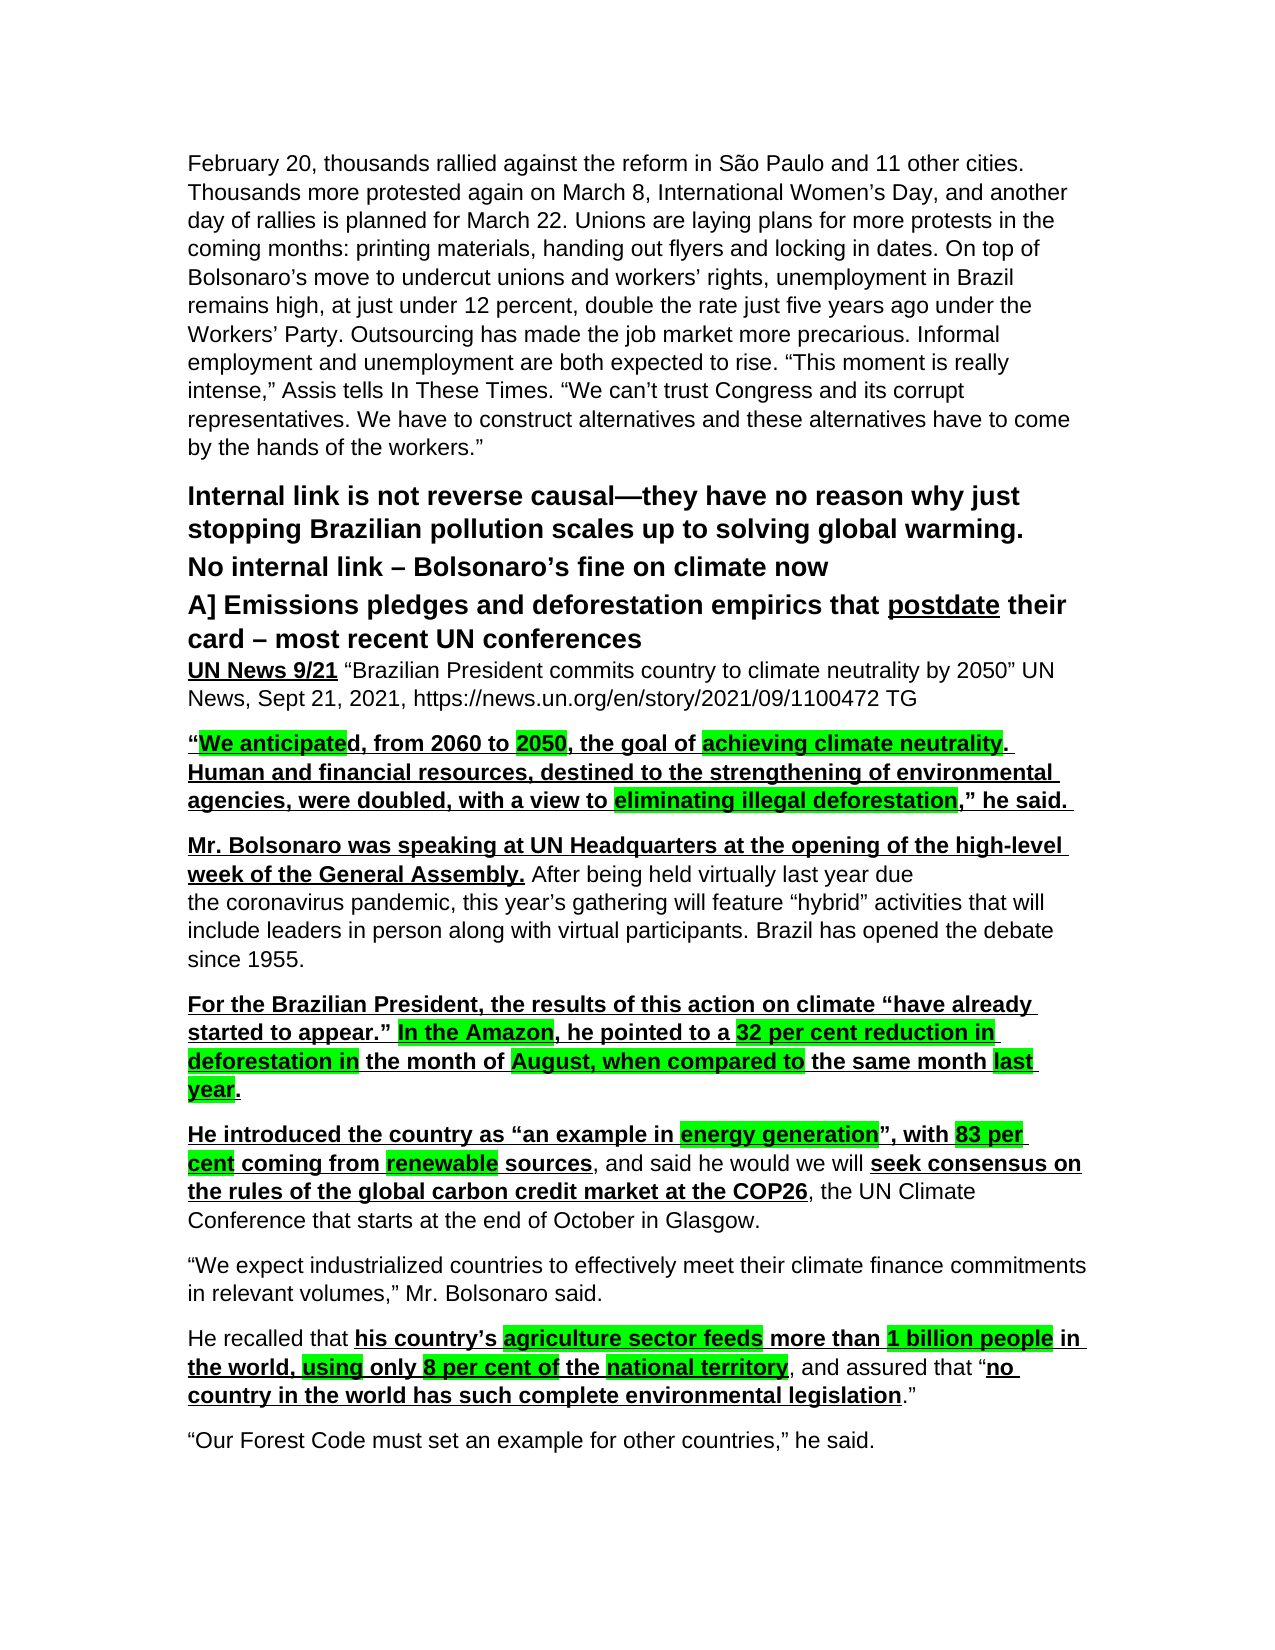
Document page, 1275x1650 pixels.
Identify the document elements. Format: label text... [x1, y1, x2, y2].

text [187, 150, 1087, 461]
text “We expect industrialized countries to effectively meet their climate finance commitments in relevant volumes,” Mr. Bolsonaro said. [187, 1252, 1087, 1307]
text He introduced the country as “an example in energy generation”, with 83 per cent coming from renewable sources, and said he would we will seek consensus on the rules of the global carbon credit market at the COP26, the UN Climate Conference that starts at the end of October in Glasgow. [187, 1121, 1087, 1233]
subtitle Internal link is not reverse causal—they have no reason why just stopping Brazilian pollution scales up to solving global warming. [187, 479, 1087, 544]
text For the Brazilian President, the results of this action on climate “have already started to appear.” In the Amazon, he pointed to a 32 per cent reduction in deforestation in the month of August, when compared to the same month last year. [187, 991, 1087, 1103]
subtitle A] Emissions pledges and deforestation empirics that postdate their card – most recent UN conferences [187, 589, 1087, 654]
text He recalled that his country’s agriculture sector feeds more than 1 billion people in the world, using only 8 per cent of the national territory, and assured that “no country in the world has such complete environmental legislation.” [187, 1325, 1087, 1408]
text UN News 9/21 “Brazilian President commits country to climate neutrality by 2050” UN News, Sept 21, 2021, https://news.un.org/en/story/2021/09/1100472 TG [187, 657, 1087, 711]
subtitle No internal link – Bolsonaro’s fine on climate now [187, 551, 1087, 582]
text “We anticipated, from 2060 to 2050, the goal of achieving climate neutrality. Human and financial resources, destined to the strengthening of environmental agencies, were doubled, with a view to eliminating illegal deforestation,” he said. [187, 730, 1087, 813]
text “Our Forest Code must set an example for other countries,” he said. [187, 1427, 1087, 1454]
text Mr. Bolsonaro was speaking at UN Headquarters at the opening of the high-level week of the General Assembly. After being held virtually last year due the coronavirus pandemic, this year’s gathering will feature “hybrid” activities that will include leaders in person along with virtual participants. Brazil has opened the debate since 1955. [187, 832, 1087, 972]
